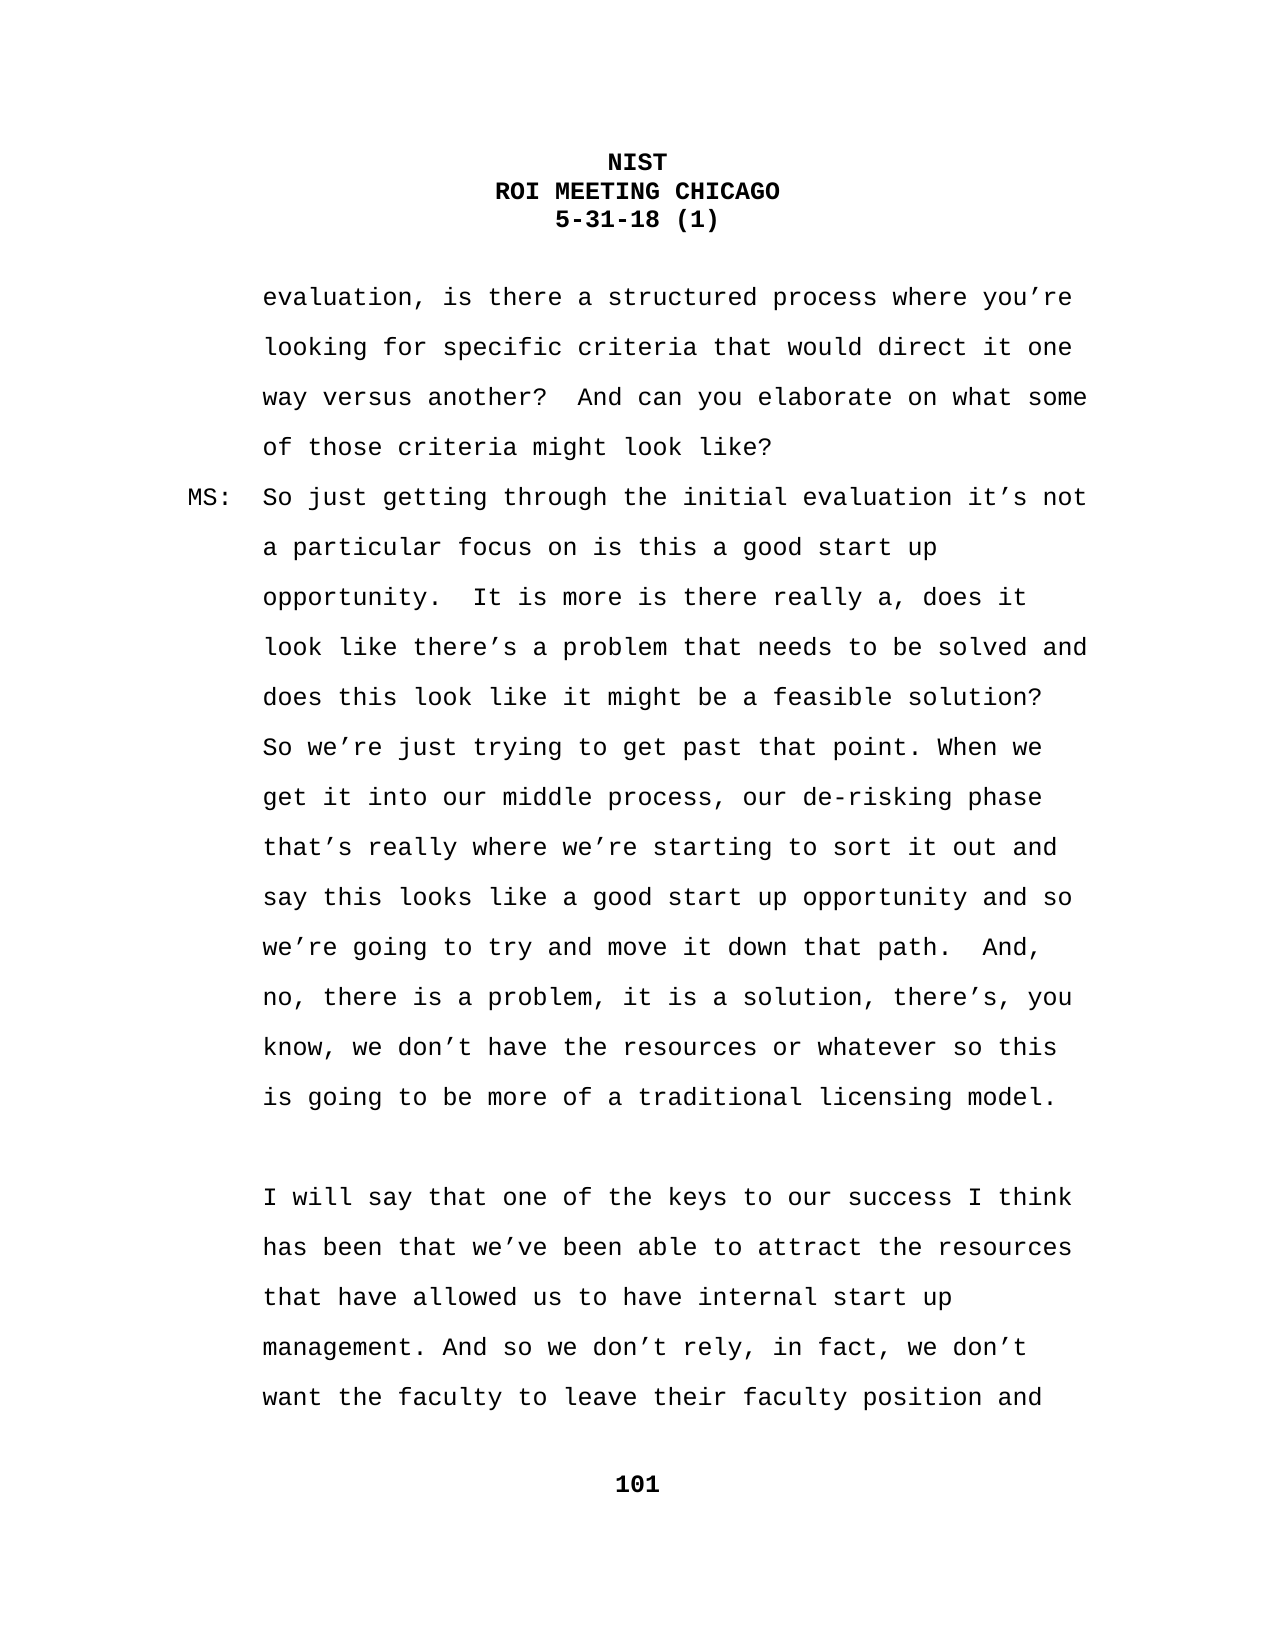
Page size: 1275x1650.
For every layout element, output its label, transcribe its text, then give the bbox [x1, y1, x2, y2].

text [187, 263, 1087, 463]
text MS: So just getting through the initial evaluation it’s not a particular focus on is this a good start up opportunity. It is more is there really a, does it look like there’s a problem that needs to be solved and does this look like it might be a feasible solution? So we’re just trying to get past that point. When we get it into our middle process, our de-risking phase that’s really where we’re starting to sort it out and say this looks like a good start up opportunity and so we’re going to try and move it down that path. And, no, there is a problem, it is a solution, there’s, you know, we don’t have the resources or whatever so this is going to be more of a traditional licensing model. [187, 463, 1087, 1113]
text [187, 1163, 1087, 1413]
